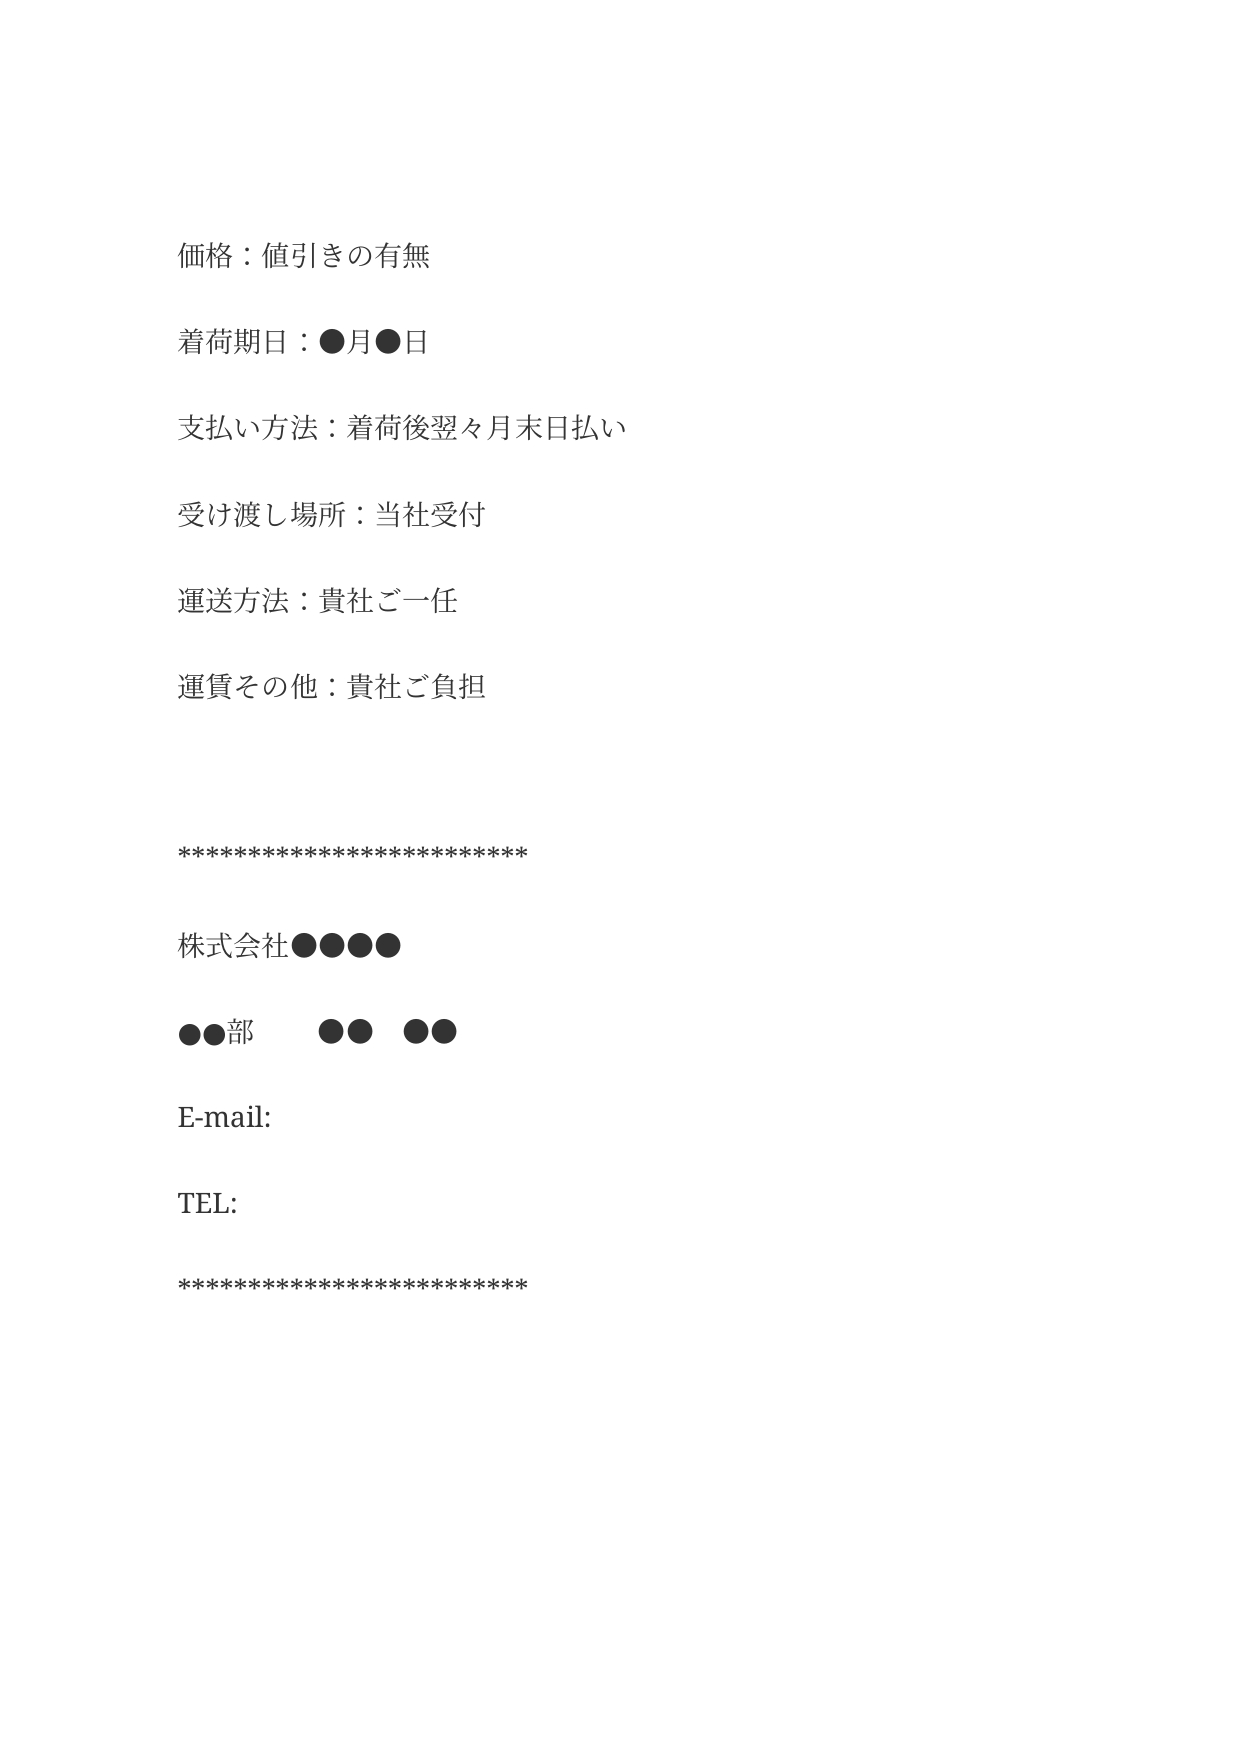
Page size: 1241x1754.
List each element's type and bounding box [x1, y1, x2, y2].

text [177, 217, 1063, 1327]
